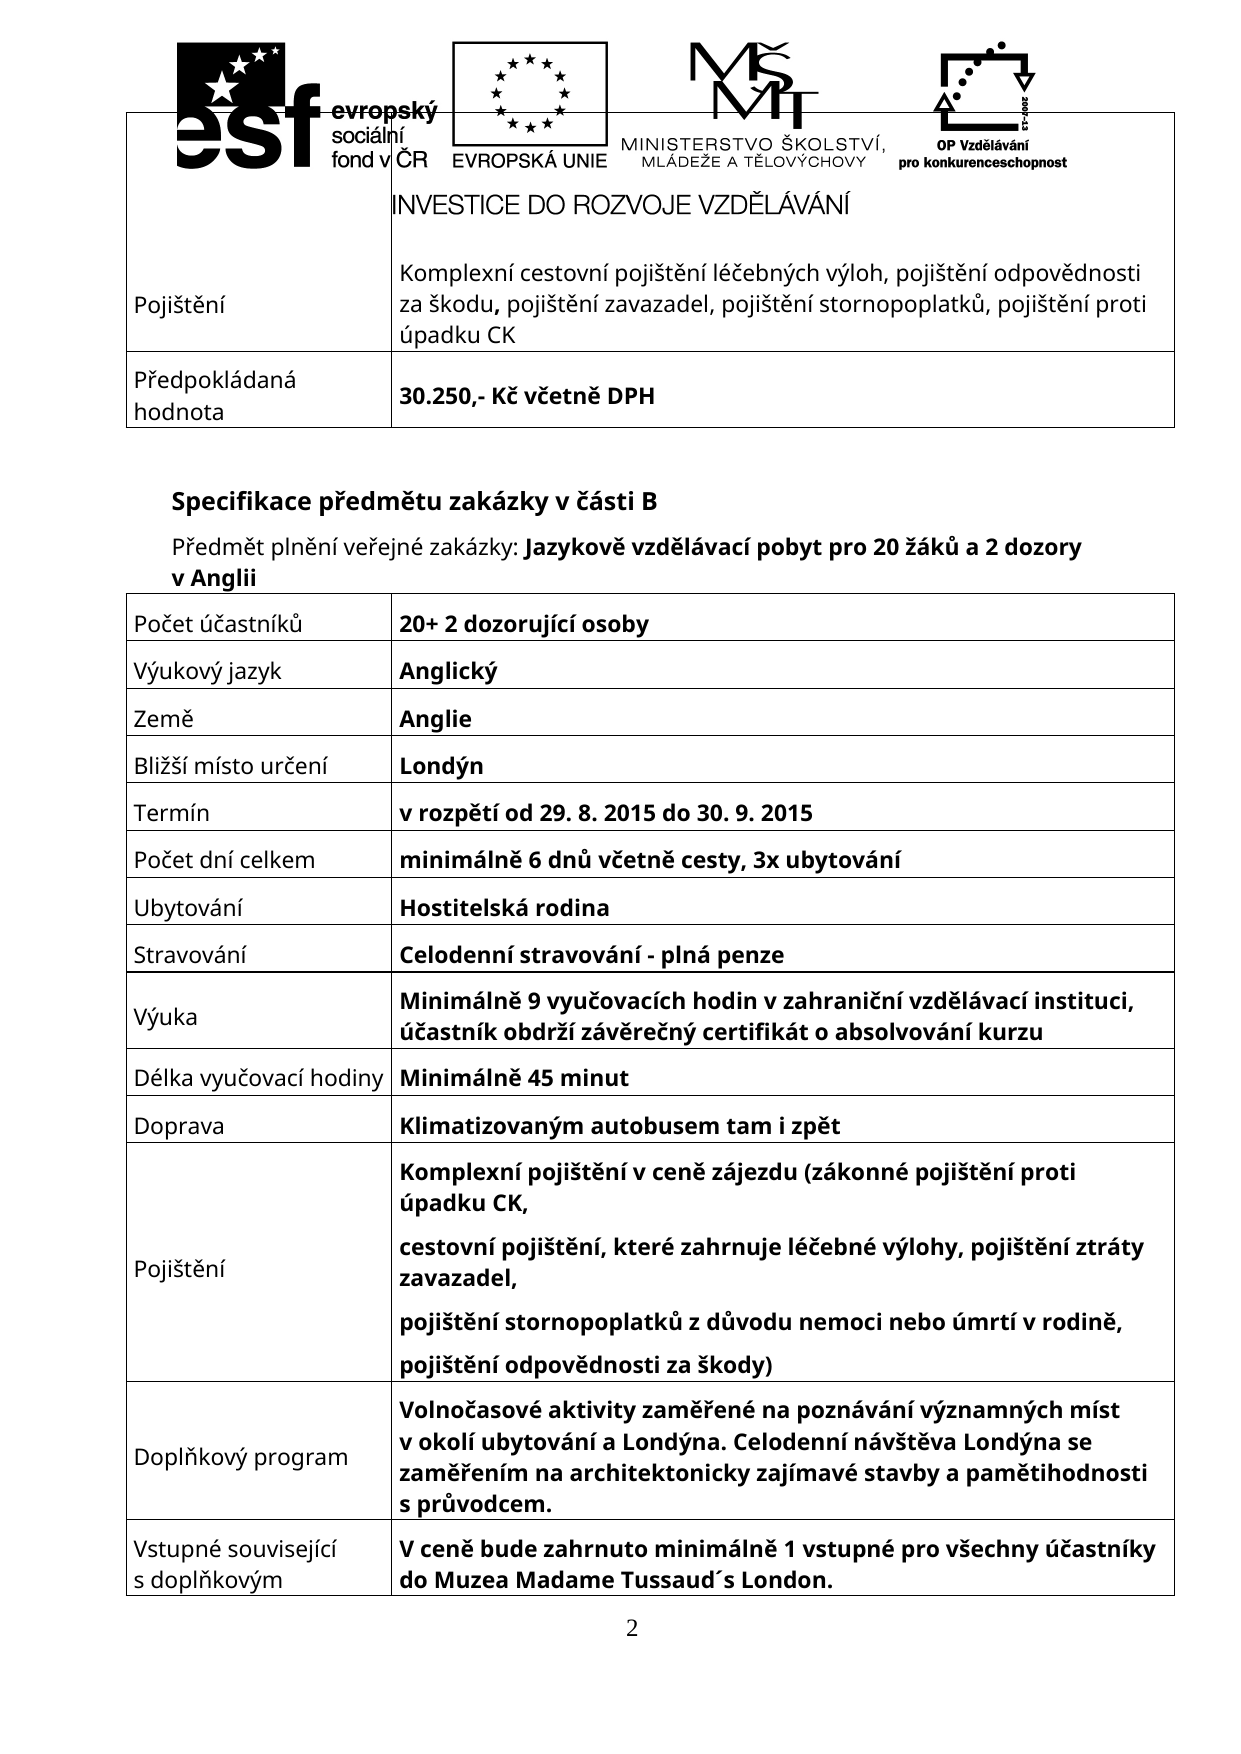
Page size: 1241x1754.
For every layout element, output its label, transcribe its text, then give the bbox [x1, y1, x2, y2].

table_cell Komplexní pojištění v ceně zájezdu (zákonné pojištění proti úpadku CK, cestovní pojištění, které zahrnuje léčebné výlohy, pojištění ztráty zavazadel, pojištění stornopoplatků z důvodu nemoci nebo úmrtí v rodině, pojištění odpovědnosti za škody) [392, 1143, 1174, 1381]
table_cell Minimálně 9 vyučovacích hodin v zahraniční vzdělávací instituci, účastník obdrží závěrečný certifikát o absolvování kurzu [392, 973, 1174, 1047]
table_cell Délka vyučovací hodiny [127, 1049, 391, 1095]
table_cell Bližší místo určení [127, 736, 391, 782]
table_cell Pojištění [127, 1143, 391, 1381]
text Specifikace předmětu zakázky v části B [171, 484, 1092, 518]
table_cell Londýn [392, 736, 1174, 782]
table_cell Výukový jazyk [127, 641, 391, 688]
table_cell Pojištění [127, 113, 391, 351]
table_cell Anglie [392, 689, 1174, 735]
table_cell v rozpětí od 29. 8. 2015 do 30. 9. 2015 [392, 783, 1174, 829]
table_cell Klimatizovaným autobusem tam i zpět [392, 1096, 1174, 1142]
table_cell Doprava [127, 1096, 391, 1142]
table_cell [392, 1520, 1174, 1595]
table_cell Termín [127, 783, 391, 829]
table_cell Počet dní celkem [127, 831, 391, 877]
table_cell Hostitelská rodina [392, 878, 1174, 924]
table_cell Předpokládaná hodnota [127, 352, 391, 427]
table_cell Doplňkový program [127, 1382, 391, 1519]
table_header Počet účastníků [127, 594, 391, 640]
table_cell Ubytování [127, 878, 391, 924]
table_cell Anglický [392, 641, 1174, 688]
picture [129, 2, 1128, 112]
table_header 20+ 2 dozorující osoby [392, 594, 1174, 640]
table_cell Země [127, 689, 391, 735]
table_cell minimálně 6 dnů včetně cesty, 3x ubytování [392, 831, 1174, 877]
table_cell Stravování [127, 925, 391, 971]
table_cell Celodenní stravování - plná penze [392, 925, 1174, 971]
text Předmět plnění veřejné zakázky: Jazykově vzdělávací pobyt pro 20 žáků a 2 dozory v Anglii [171, 531, 1092, 593]
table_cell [127, 1520, 391, 1595]
table_cell 30.250,- Kč včetně DPH [392, 352, 1174, 427]
table_cell Komplexní cestovní pojištění léčebných výloh, pojištění odpovědnosti za škodu, pojištění zavazadel, pojištění stornopoplatků, pojištění proti úpadku CK [392, 113, 1174, 351]
table_cell Výuka [127, 973, 391, 1047]
table_cell Minimálně 45 minut [392, 1049, 1174, 1095]
table_cell Volnočasové aktivity zaměřené na poznávání významných míst v okolí ubytování a Londýna. Celodenní návštěva Londýna se zaměřením na architektonicky zajímavé stavby a pamětihodnosti s průvodcem. [392, 1382, 1174, 1519]
